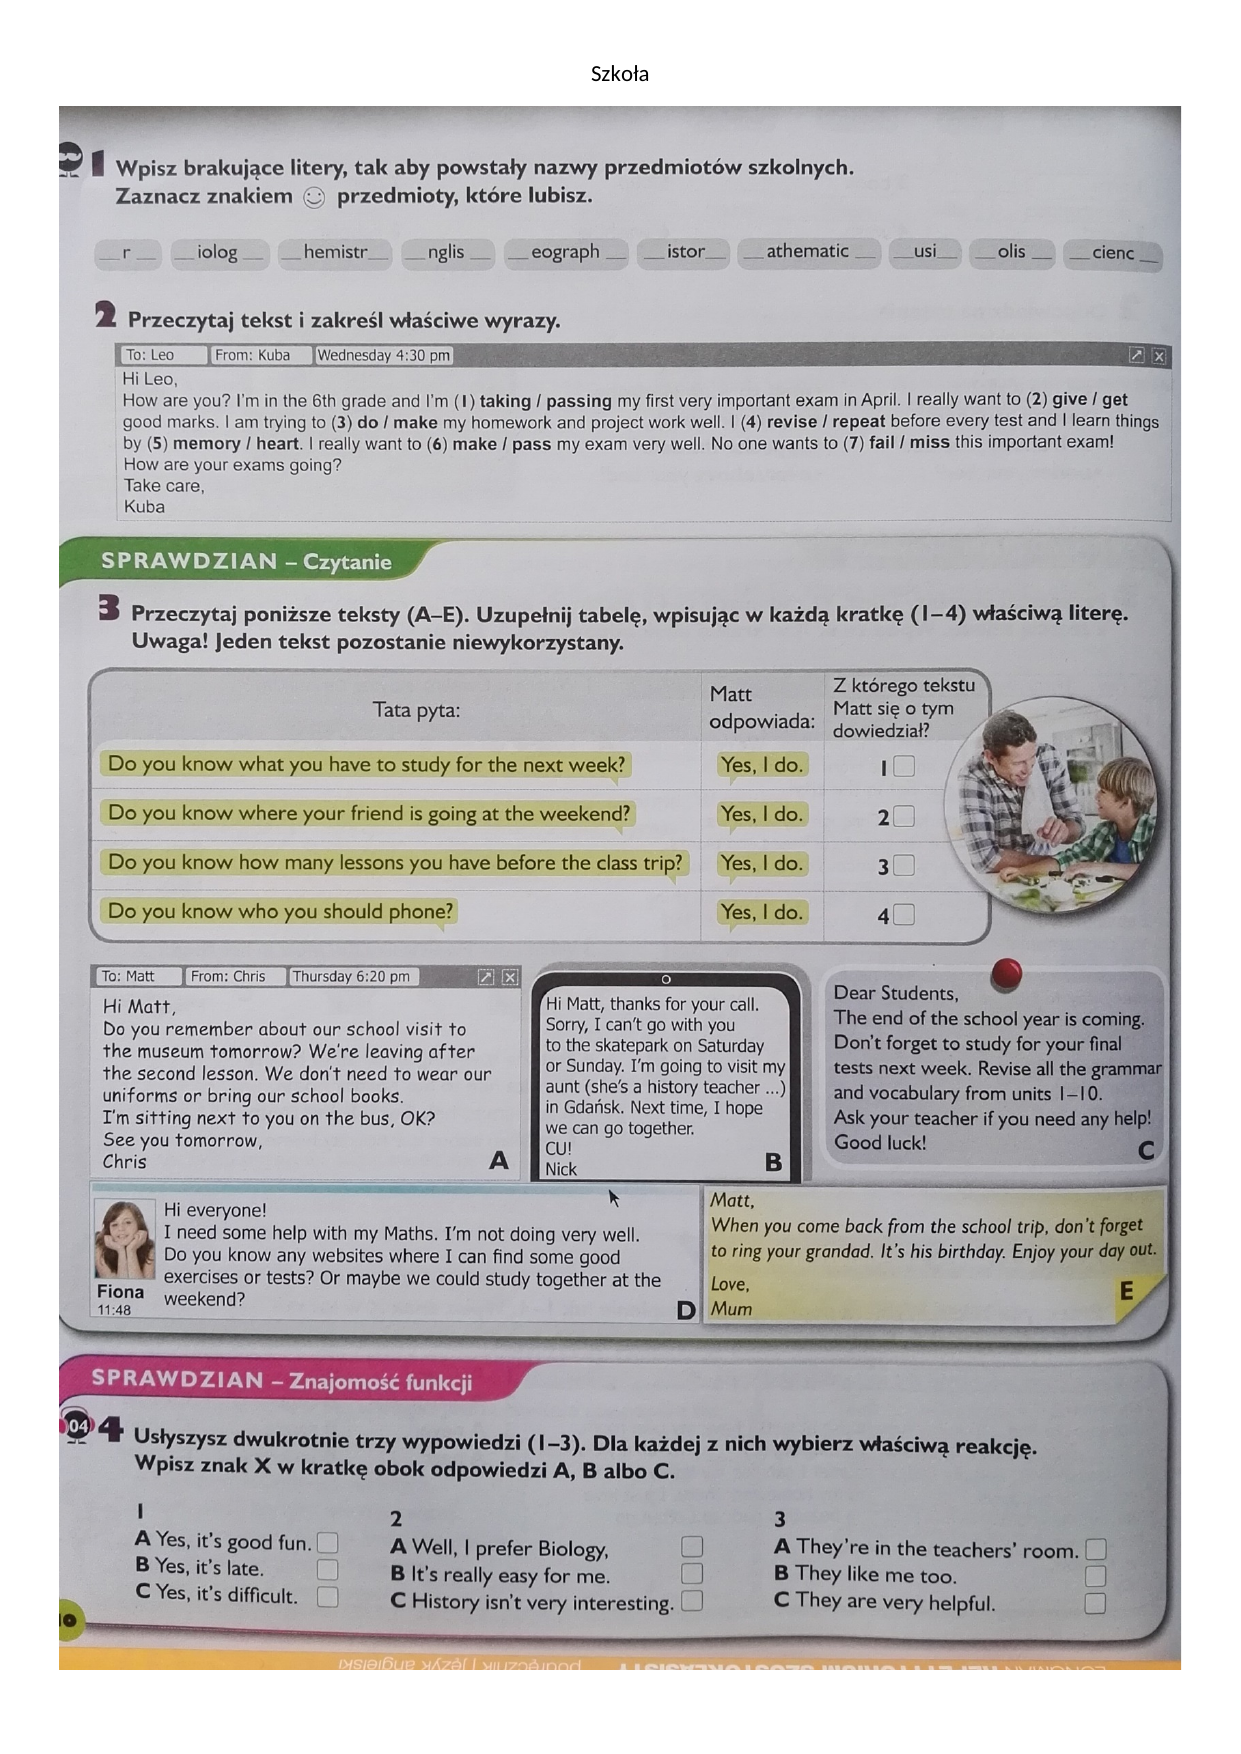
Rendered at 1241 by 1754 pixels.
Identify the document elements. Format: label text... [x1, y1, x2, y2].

text Szkoła [59, 59, 1181, 87]
picture [59, 106, 1182, 1670]
